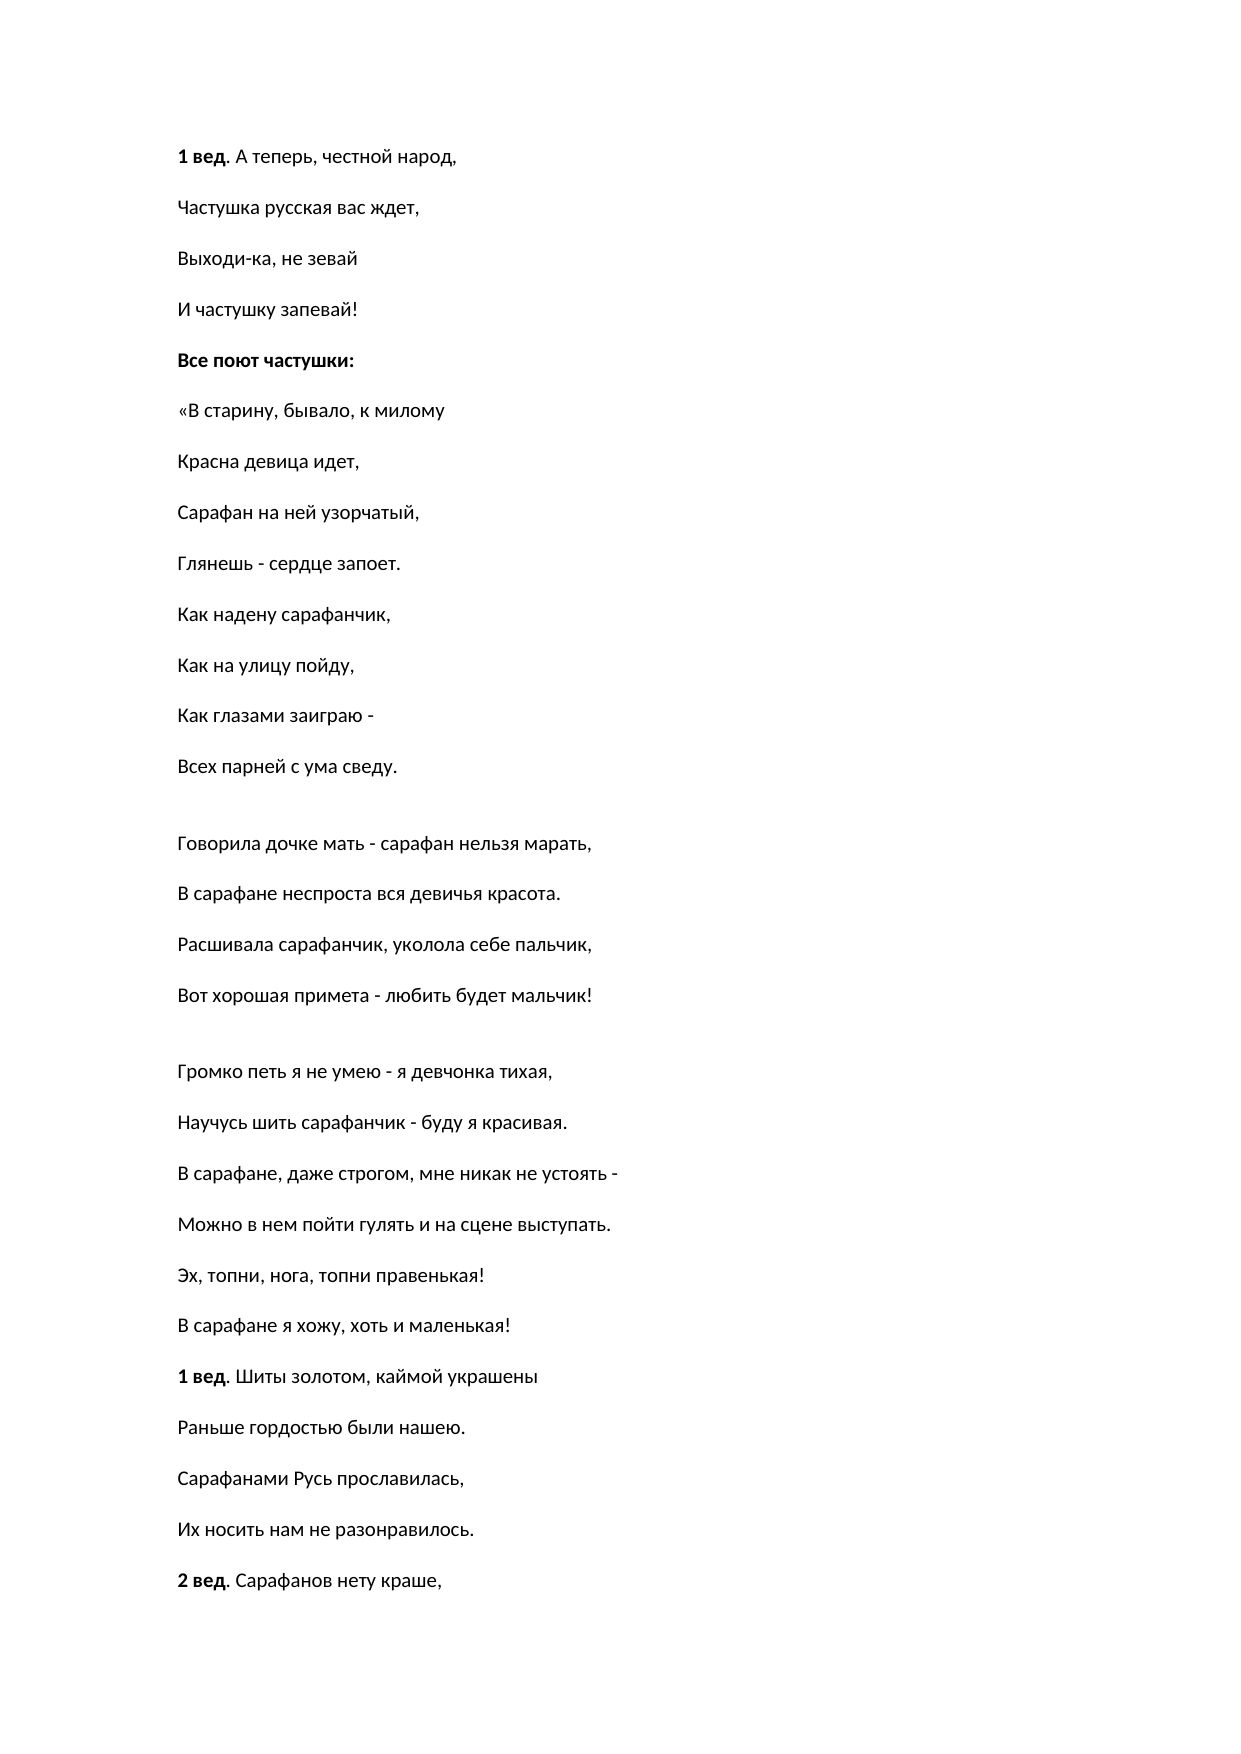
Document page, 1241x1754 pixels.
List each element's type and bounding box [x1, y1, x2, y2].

text [177, 118, 1152, 1618]
